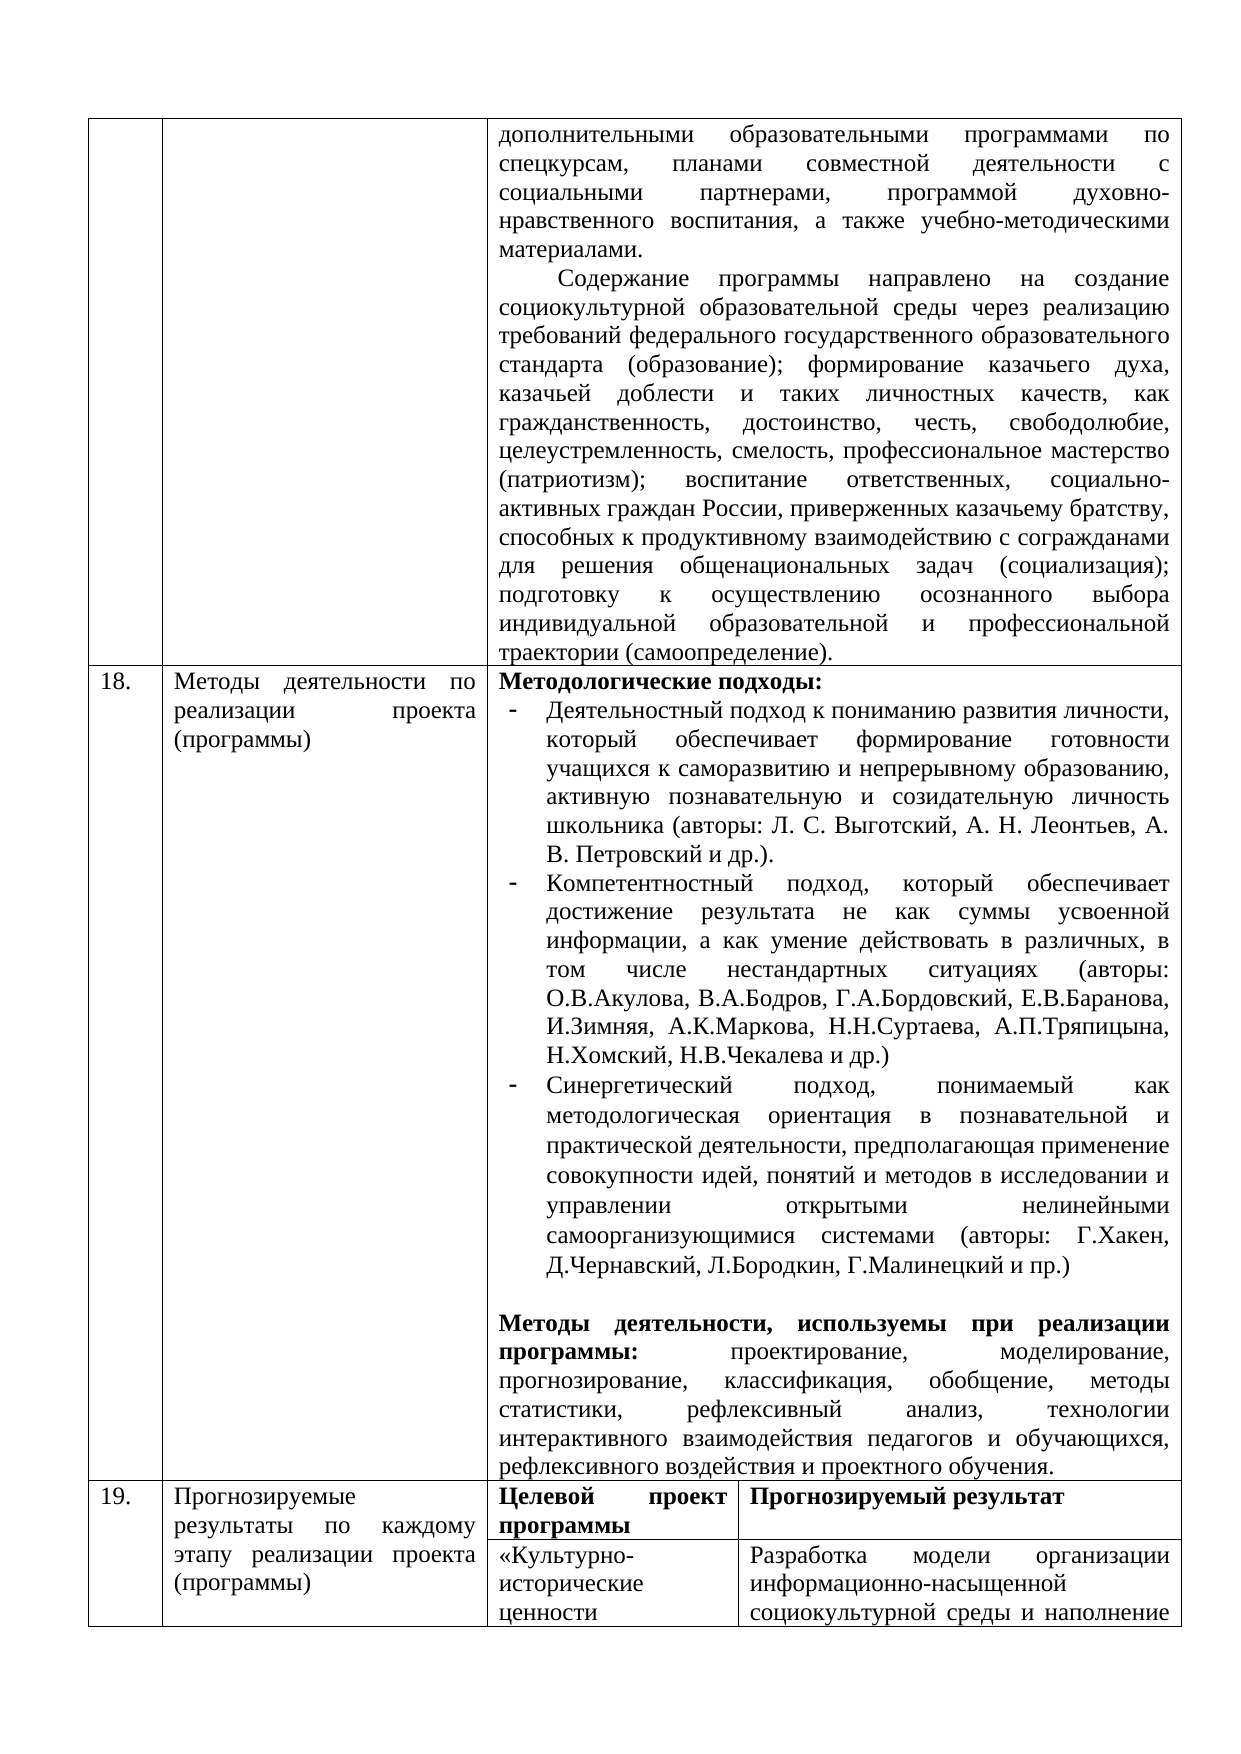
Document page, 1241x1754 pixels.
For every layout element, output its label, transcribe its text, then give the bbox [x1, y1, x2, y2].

table_cell [89, 1481, 162, 1626]
table_cell Методы деятельности по реализации проекта (программы) [163, 666, 487, 1480]
table_cell [89, 666, 162, 1480]
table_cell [739, 1540, 1181, 1626]
table_cell Прогнозируемые результаты по каждому этапу реализации проекта (программы) [163, 1481, 487, 1626]
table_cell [163, 119, 487, 665]
table_cell [89, 119, 162, 665]
table_cell Целевой проект программы [488, 1481, 738, 1539]
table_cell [488, 119, 1181, 665]
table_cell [488, 1540, 738, 1626]
table_cell Методологические подходы: Деятельностный подход к пониманию развития личности, который обеспечивает формирование готовности учащихся к саморазвитию и непрерывному образованию, активную познавательную и созидательную личность школьника (авторы: Л. С. Выготский, А. Н. Леонтьев, А. В. Петровский и др.). Компетентностный подход, который обеспечивает достижение результата не как суммы усвоенной информации, а как умение действовать в различных, в том числе нестандартных ситуациях (авторы: О.В.Акулова, В.А.Бодров, Г.А.Бордовский, Е.В.Баранова, И.Зимняя, А.К.Маркова, Н.Н.Суртаева, А.П.Тряпицына, Н.Хомский, Н.В.Чекалева и др.) Синергетический подход, понимаемый как методологическая ориентация в познавательной и практической деятельности, предполагающая применение совокупности идей, понятий и методов в исследовании и управлении открытыми нелинейными самоорганизующимися системами (авторы: Г.Хакен, Д.Чернавский, Л.Бородкин, Г.Малинецкий и пр.) Методы деятельности, используемы при реализации программы: проектирование, моделирование, прогнозирование, классификация, обобщение, методы статистики, рефлексивный анализ, технологии интерактивного взаимодействия педагогов и обучающихся, рефлексивного воздействия и проектного обучения. [488, 666, 1181, 1480]
table_cell Прогнозируемый результат [739, 1481, 1181, 1539]
